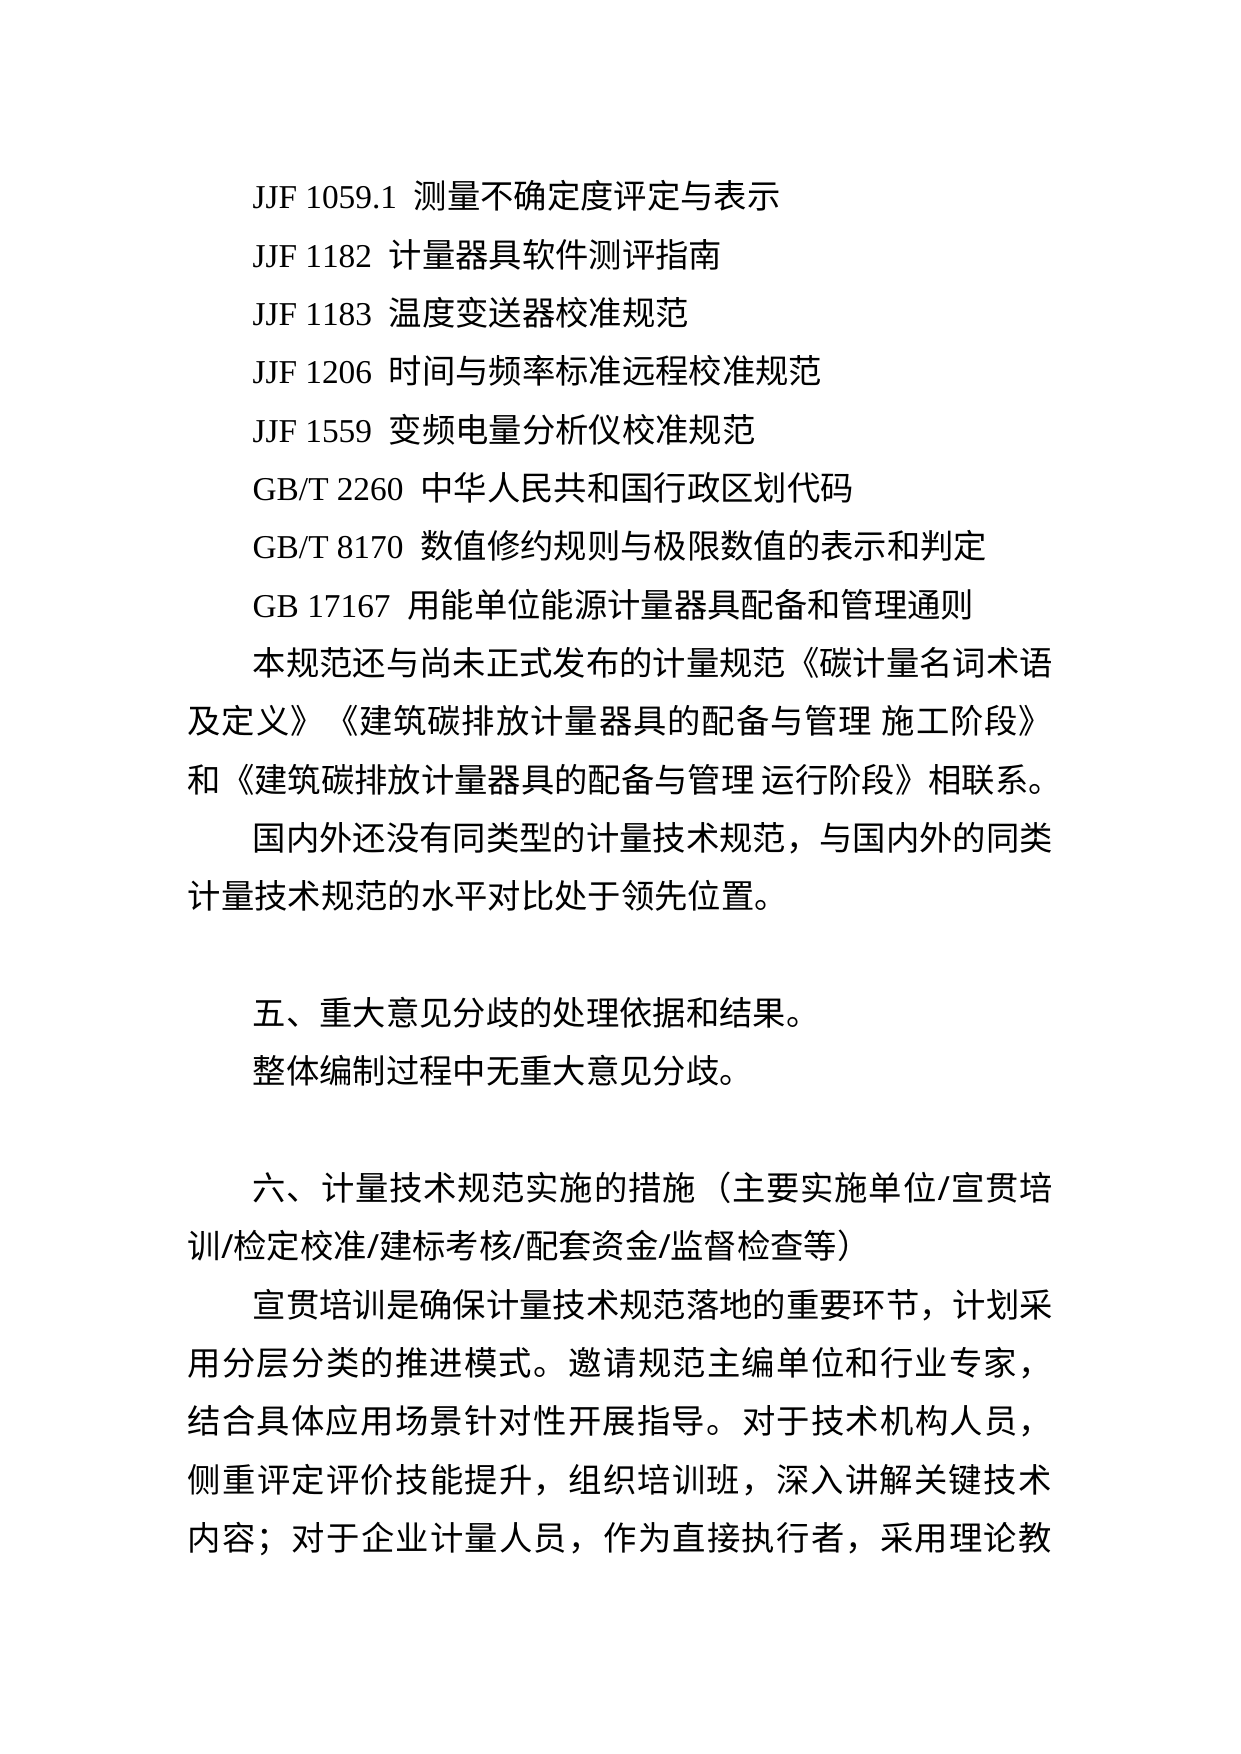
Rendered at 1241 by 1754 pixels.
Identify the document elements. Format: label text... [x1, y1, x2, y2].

text JJF 1559 变频电量分析仪校准规范 [187, 395, 1053, 454]
text 本规范还与尚未正式发布的计量规范《碳计量名词术语及定义》《建筑碳排放计量器具的配备与管理 施工阶段》和《建筑碳排放计量器具的配备与管理 运行阶段》相联系。 [187, 629, 1053, 804]
text 五、重大意见分歧的处理依据和结果。 [187, 979, 1053, 1037]
text JJF 1183 温度变送器校准规范 [187, 279, 1053, 337]
text 国内外还没有同类型的计量技术规范，与国内外的同类计量技术规范的水平对比处于领先位置。 [187, 804, 1053, 920]
text GB/T 8170 数值修约规则与极限数值的表示和判定 [187, 512, 1053, 570]
text GB/T 2260 中华人民共和国行政区划代码 [187, 454, 1053, 512]
text JJF 1182 计量器具软件测评指南 [187, 220, 1053, 279]
text JJF 1059.1 测量不确定度评定与表示 [187, 162, 1053, 220]
text 整体编制过程中无重大意见分歧。 [187, 1037, 1053, 1095]
text 六、计量技术规范实施的措施（主要实施单位/宣贯培训/检定校准/建标考核/配套资金/监督检查等） [187, 1154, 1053, 1270]
text GB 17167 用能单位能源计量器具配备和管理通则 [187, 570, 1053, 629]
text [187, 1270, 1053, 1562]
text JJF 1206 时间与频率标准远程校准规范 [187, 337, 1053, 395]
